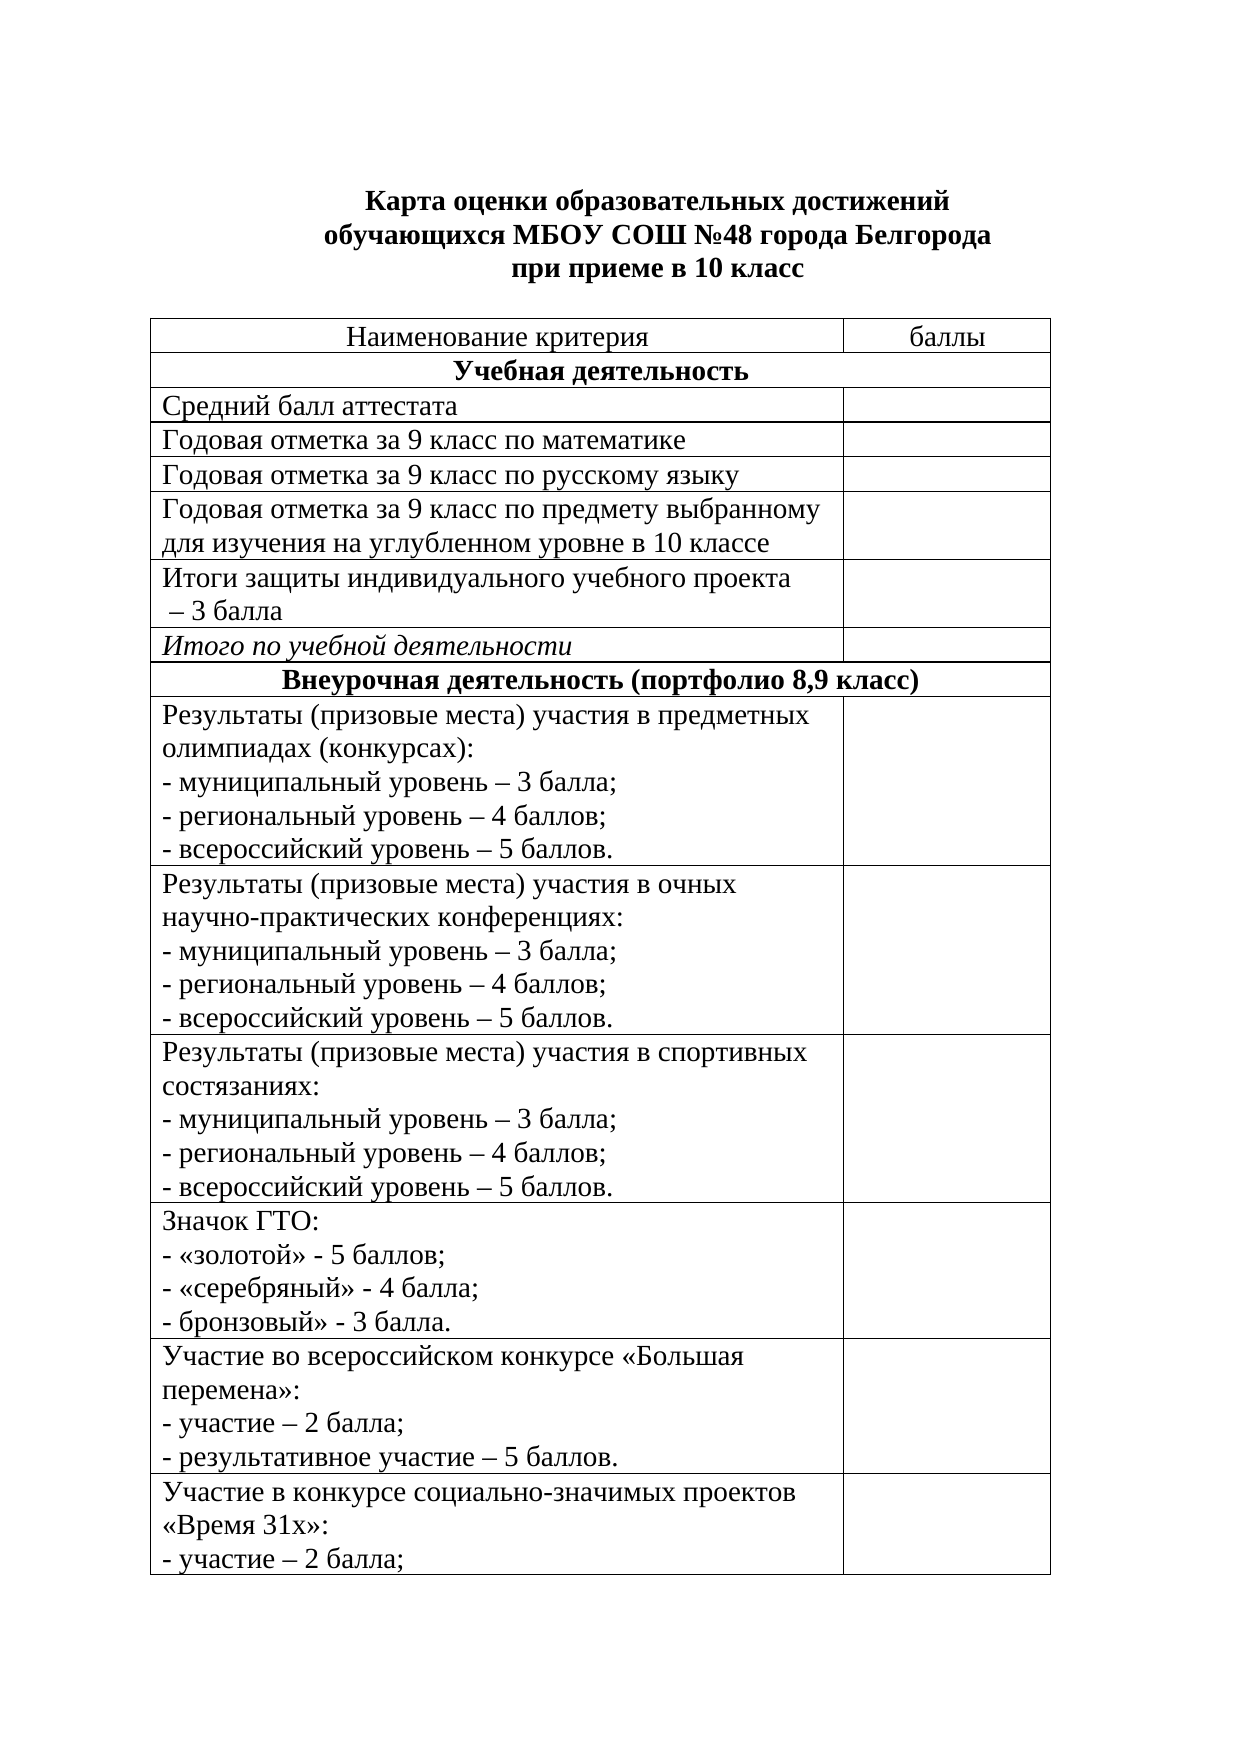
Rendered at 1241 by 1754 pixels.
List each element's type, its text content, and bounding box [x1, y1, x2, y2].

table_cell Результаты (призовые места) участия в очных научно-практических конференциях: - муниципальный уровень – 3 балла; - региональный уровень – 4 баллов; - всероссийский уровень – 5 баллов. [151, 866, 843, 1033]
list обучающихся МБОУ СОШ №48 города Белгорода [225, 217, 1090, 251]
table_cell Учебная деятельность [151, 353, 1050, 387]
table_cell Результаты (призовые места) участия в предметных олимпиадах (конкурсах): - муниципальный уровень – 3 балла; - региональный уровень – 4 баллов; - всероссийский уровень – 5 баллов. [151, 697, 843, 865]
table_cell Итого по учебной деятельности [151, 628, 843, 661]
list Карта оценки образовательных достижений [225, 183, 1090, 217]
table_cell Годовая отметка за 9 класс по математике [151, 423, 843, 456]
table_cell Участие во всероссийском конкурсе «Большая перемена»: - участие – 2 балла; - результативное участие – 5 баллов. [151, 1339, 843, 1473]
table_cell Средний балл аттестата [151, 388, 843, 421]
table_cell [844, 628, 1050, 661]
list при приеме в 10 класс [225, 251, 1090, 284]
table_cell [844, 457, 1050, 491]
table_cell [151, 1474, 843, 1574]
table_cell Годовая отметка за 9 класс по русскому языку [151, 457, 843, 491]
table_header баллы [844, 319, 1050, 352]
table_cell [844, 697, 1050, 865]
table_cell [844, 866, 1050, 1033]
table_cell [844, 492, 1050, 559]
table_cell [844, 1035, 1050, 1202]
table_cell Значок ГТО: - «золотой» - 5 баллов; - «серебряный» - 4 балла; - бронзовый» - 3 балла. [151, 1203, 843, 1337]
table_cell [844, 423, 1050, 456]
table_cell [844, 1474, 1050, 1574]
table_cell Итоги защиты индивидуального учебного проекта – 3 балла [151, 560, 843, 627]
table_cell [844, 388, 1050, 421]
table_cell [844, 1203, 1050, 1337]
table_header Наименование критерия [151, 319, 843, 352]
table_cell [844, 560, 1050, 627]
table_cell Внеурочная деятельность (портфолио 8,9 класс) [151, 663, 1050, 696]
table_cell [844, 1339, 1050, 1473]
table_cell Годовая отметка за 9 класс по предмету выбранному для изучения на углубленном уровне в 10 классе [151, 492, 843, 559]
table_cell Результаты (призовые места) участия в спортивных состязаниях: - муниципальный уровень – 3 балла; - региональный уровень – 4 баллов; - всероссийский уровень – 5 баллов. [151, 1035, 843, 1202]
